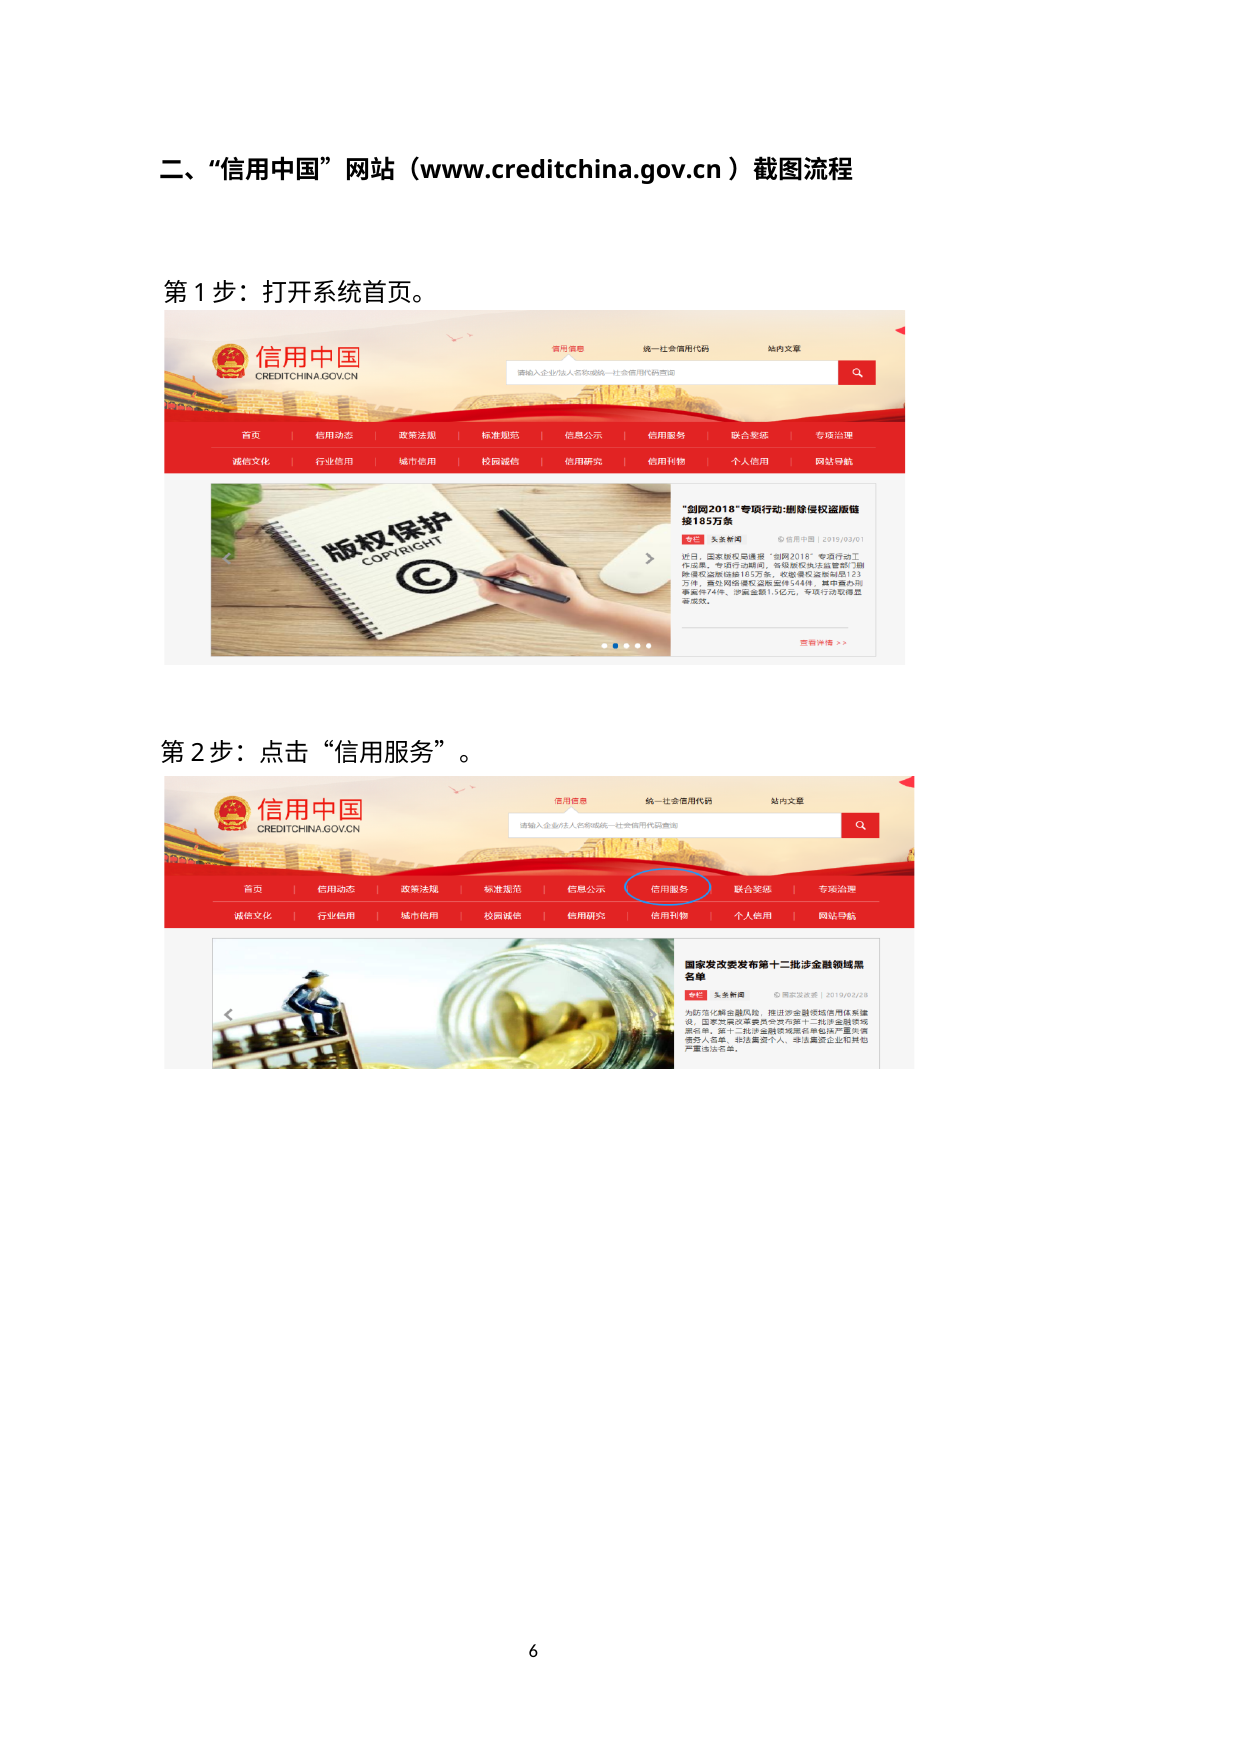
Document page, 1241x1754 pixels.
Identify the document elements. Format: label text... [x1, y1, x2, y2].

list “信用中国”网站（www.creditchina.gov.cn ）截图流程 [113, 150, 1127, 186]
picture [164, 310, 905, 665]
picture [164, 776, 915, 1069]
text 第2步：点击“信用服务”。 [113, 733, 1127, 769]
text 第1步：打开系统首页。 [113, 272, 1127, 308]
